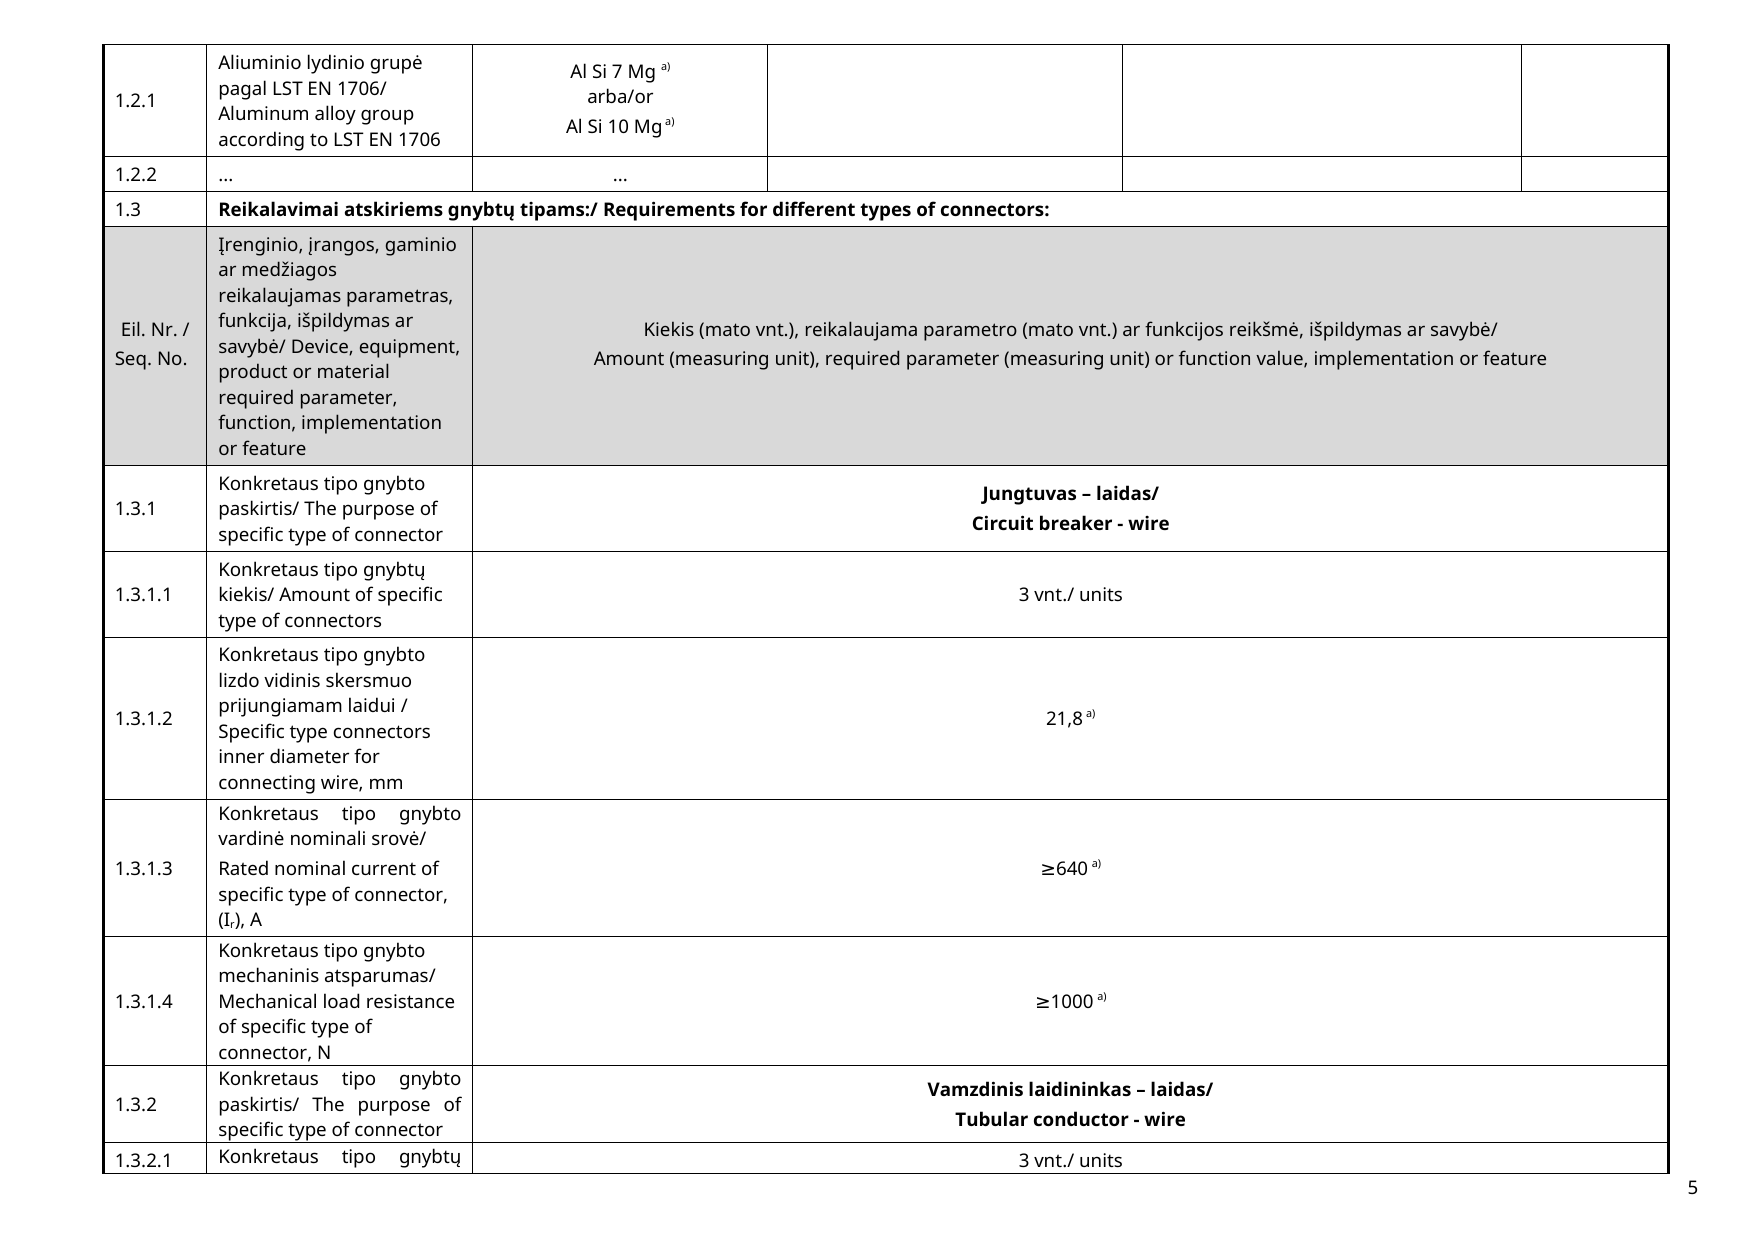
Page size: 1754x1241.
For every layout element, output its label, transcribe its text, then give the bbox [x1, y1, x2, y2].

table_cell [768, 157, 1122, 191]
table_cell ... [207, 157, 472, 191]
table_cell Konkretaus tipo gnybtų kiekis/ Amount of specific type of connectors [207, 552, 472, 637]
table_cell [1522, 45, 1667, 156]
table_cell [1522, 157, 1667, 191]
table_cell Jungtuvas – laidas/ Circuit breaker - wire [473, 466, 1667, 551]
table_cell 1.3 [105, 192, 206, 226]
table_cell [1123, 157, 1521, 191]
table_cell Konkretaus tipo gnybto paskirtis/ The purpose of specific type of connector [207, 1066, 472, 1142]
table_cell 1.3.2.1 [105, 1143, 206, 1173]
table_cell 1.3.2 [105, 1066, 206, 1142]
table_cell Aliuminio lydinio grupė pagal LST EN 1706/ Aluminum alloy group according to LST EN 1706 [207, 45, 472, 156]
table_cell Konkretaus tipo gnybto lizdo vidinis skersmuo prijungiamam laidui / Specific type connectors inner diameter for connecting wire, mm [207, 638, 472, 799]
table_cell Konkretaus tipo gnybto vardinė nominali srovė/ Rated nominal current of specific type of connector, (Ir), A [207, 800, 472, 936]
table_cell Al Si 7 Mg a) arba/or Al Si 10 Mg a) [473, 45, 767, 156]
table_cell 1.3.1.1 [105, 552, 206, 637]
table_cell Reikalavimai atskiriems gnybtų tipams:/ Requirements for different types of connectors: [207, 192, 1667, 226]
table_cell ≥1000 a) [473, 937, 1667, 1065]
table_cell Įrenginio, įrangos, gaminio ar medžiagos reikalaujamas parametras, funkcija, išpildymas ar savybė/ Device, equipment, product or material required parameter, function, implementation or feature [207, 227, 472, 465]
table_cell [207, 1143, 472, 1173]
table_cell ≥640 a) [473, 800, 1667, 936]
table_cell Vamzdinis laidininkas – laidas/ Tubular conductor - wire [473, 1066, 1667, 1142]
table_cell [1123, 45, 1521, 156]
table_cell [768, 45, 1122, 156]
table_cell 1.2.2 [105, 157, 206, 191]
table_cell Konkretaus tipo gnybto paskirtis/ The purpose of specific type of connector [207, 466, 472, 551]
table_cell 1.3.1.4 [105, 937, 206, 1065]
table_cell 1.3.1.2 [105, 638, 206, 799]
table_cell 1.2.1 [105, 45, 206, 156]
table_cell 1.3.1.3 [105, 800, 206, 936]
table_cell ... [473, 157, 767, 191]
table_cell Eil. Nr. / Seq. No. [105, 227, 206, 465]
table_cell 3 vnt./ units [473, 1143, 1667, 1173]
table_cell 3 vnt./ units [473, 552, 1667, 637]
table_cell Konkretaus tipo gnybto mechaninis atsparumas/ Mechanical load resistance of specific type of connector, N [207, 937, 472, 1065]
table_cell 1.3.1 [105, 466, 206, 551]
table_cell 21,8 a) [473, 638, 1667, 799]
table_cell Kiekis (mato vnt.), reikalaujama parametro (mato vnt.) ar funkcijos reikšmė, išpildymas ar savybė/ Amount (measuring unit), required parameter (measuring unit) or function value, implementation or feature [473, 227, 1667, 465]
